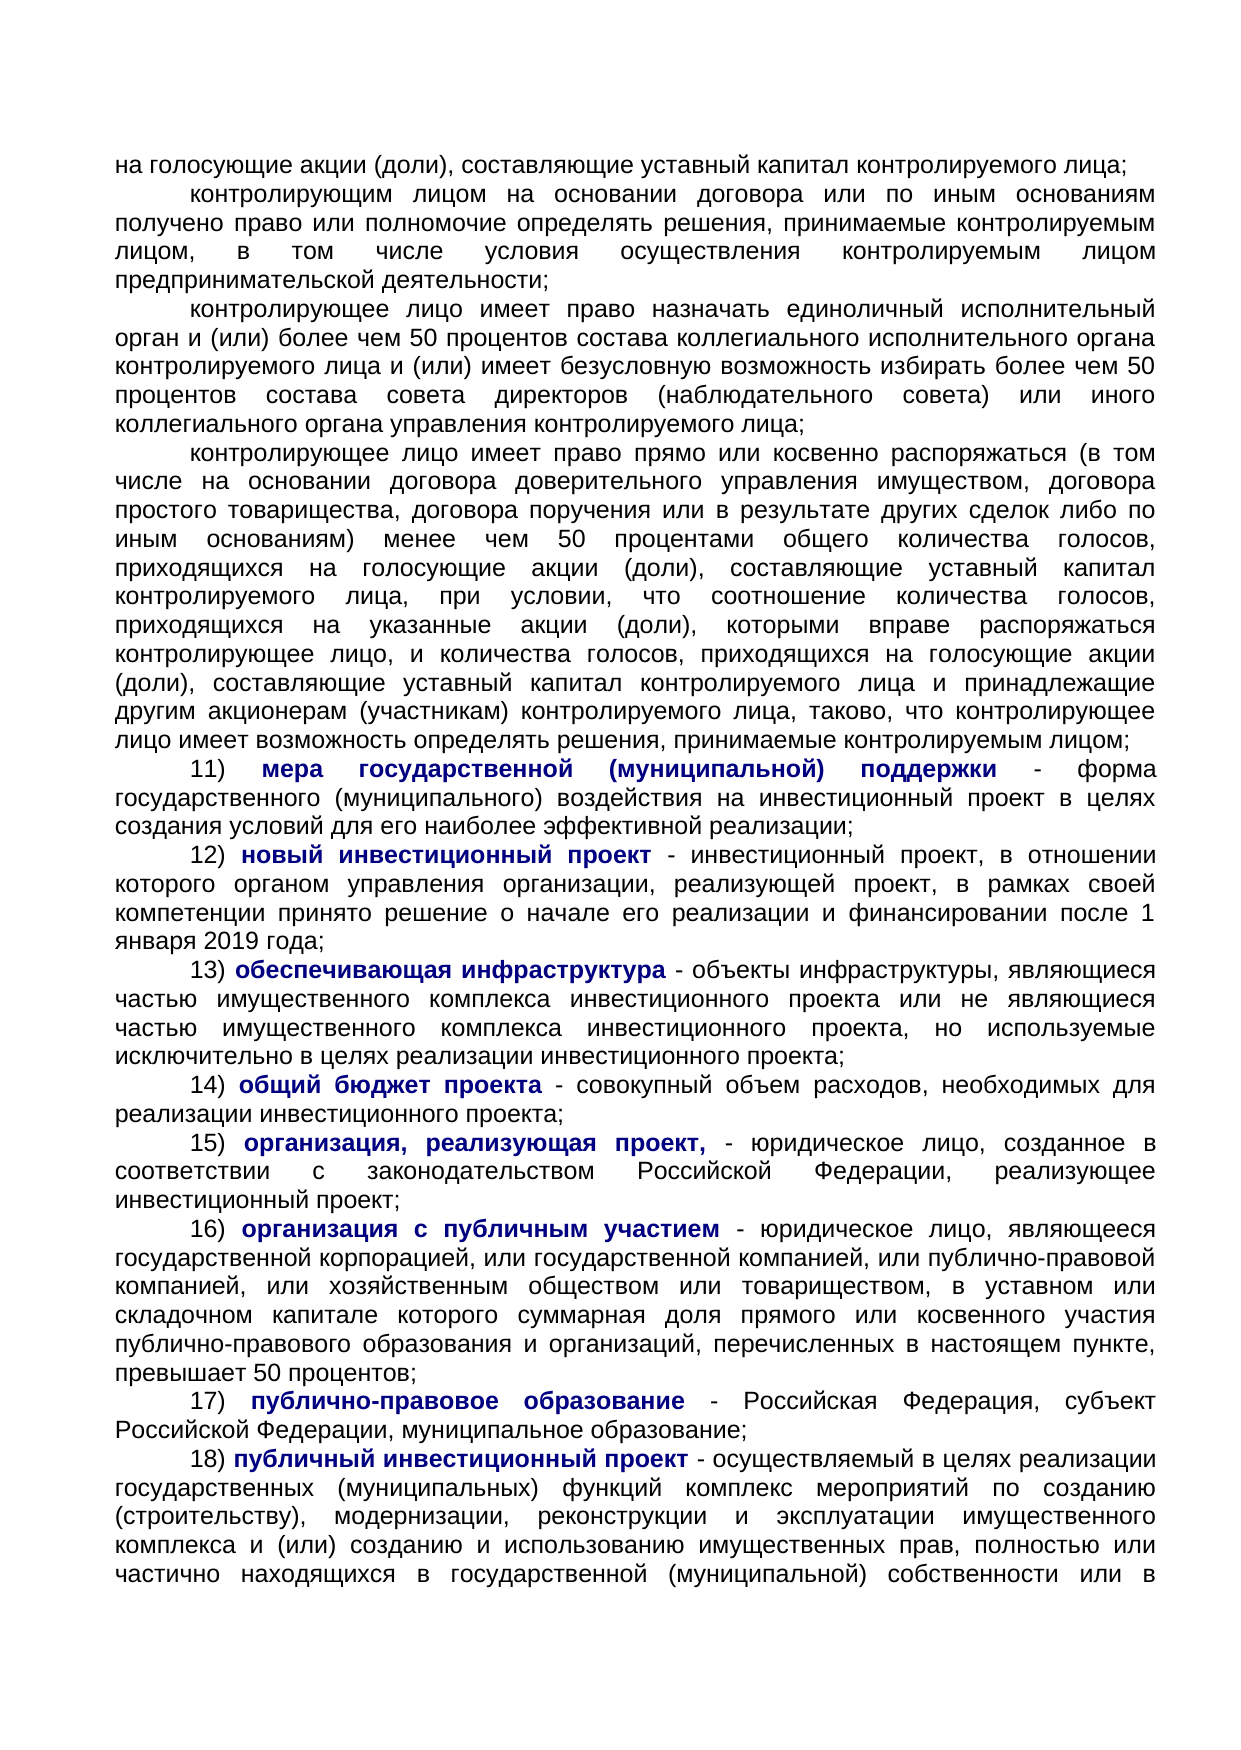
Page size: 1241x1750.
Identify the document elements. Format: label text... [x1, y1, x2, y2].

text контролирующее лицо имеет право назначать единоличный исполнительный орган и (или) более чем 50 процентов состава коллегиального исполнительного органа контролируемого лица и (или) имеет безусловную возможность избирать более чем 50 процентов состава совета директоров (наблюдательного совета) или иного коллегиального органа управления контролируемого лица; [114, 294, 1157, 437]
text 17) публично-правовое образование - Российская Федерация, субъект Российской Федерации, муниципальное образование; [114, 1386, 1157, 1444]
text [114, 1444, 1157, 1587]
text 15) организация, реализующая проект, - юридическое лицо, созданное в соответствии с законодательством Российской Федерации, реализующее инвестиционный проект; [114, 1127, 1157, 1214]
text 11) мера государственной (муниципальной) поддержки - форма государственного (муниципального) воздействия на инвестиционный проект в целях создания условий для его наиболее эффективной реализации; [114, 754, 1157, 840]
text 13) обеспечивающая инфраструктура - объекты инфраструктуры, являющиеся частью имущественного комплекса инвестиционного проекта или не являющиеся частью имущественного комплекса инвестиционного проекта, но используемые исключительно в целях реализации инвестиционного проекта; [114, 955, 1157, 1070]
text 14) общий бюджет проекта - совокупный объем расходов, необходимых для реализации инвестиционного проекта; [114, 1070, 1157, 1127]
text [114, 150, 1157, 179]
text 16) организация с публичным участием - юридическое лицо, являющееся государственной корпорацией, или государственной компанией, или публично-правовой компанией, или хозяйственным обществом или товариществом, в уставном или складочном капитале которого суммарная доля прямого или косвенного участия публично-правового образования и организаций, перечисленных в настоящем пункте, превышает 50 процентов; [114, 1214, 1157, 1386]
text контролирующим лицом на основании договора или по иным основаниям получено право или полномочие определять решения, принимаемые контролируемым лицом, в том числе условия осуществления контролируемым лицом предпринимательской деятельности; [114, 179, 1157, 294]
text контролирующее лицо имеет право прямо или косвенно распоряжаться (в том числе на основании договора доверительного управления имуществом, договора простого товарищества, договора поручения или в результате других сделок либо по иным основаниям) менее чем 50 процентами общего количества голосов, приходящихся на голосующие акции (доли), составляющие уставный капитал контролируемого лица, при условии, что соотношение количества голосов, приходящихся на указанные акции (доли), которыми вправе распоряжаться контролирующее лицо, и количества голосов, приходящихся на голосующие акции (доли), составляющие уставный капитал контролируемого лица и принадлежащие другим акционерам (участникам) контролируемого лица, таково, что контролирующее лицо имеет возможность определять решения, принимаемые контролируемым лицом; [114, 437, 1157, 754]
text 12) новый инвестиционный проект - инвестиционный проект, в отношении которого органом управления организации, реализующей проект, в рамках своей компетенции принято решение о начале его реализации и финансировании после 1 января 2019 года; [114, 840, 1157, 955]
